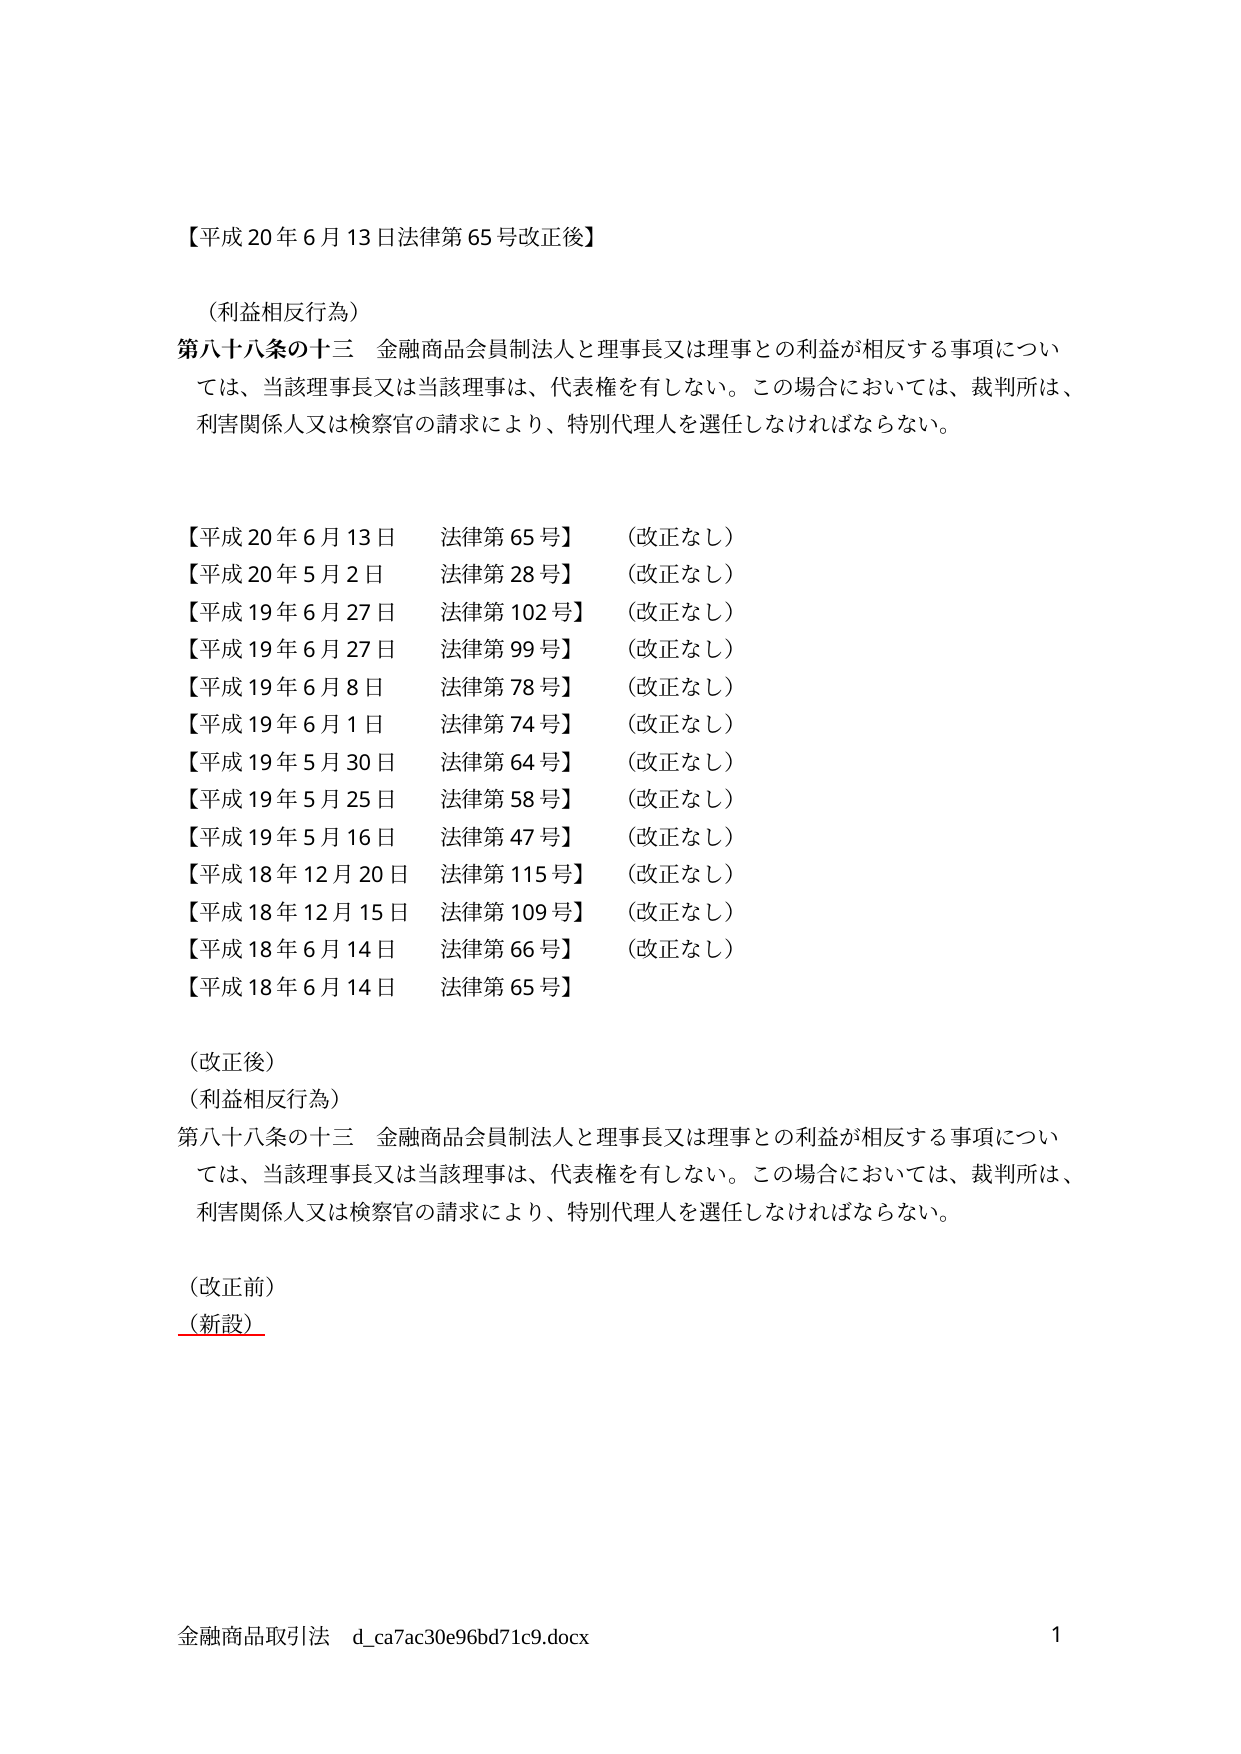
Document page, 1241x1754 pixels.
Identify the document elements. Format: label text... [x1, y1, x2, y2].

text 【平成18年6月14日 法律第65号】 [177, 967, 1063, 1004]
text 【平成19年6月1日 法律第74号】 （改正なし） [177, 704, 1063, 742]
text 【平成19年6月27日 法律第99号】 （改正なし） [177, 629, 1063, 667]
text 第八十八条の十三 金融商品会員制法人と理事長又は理事との利益が相反する事項については、当該理事長又は当該理事は、代表権を有しない。この場合においては、裁判所は、利害関係人又は検察官の請求により、特別代理人を選任しなければならない。 [177, 1117, 1063, 1229]
text 【平成18年6月14日 法律第66号】 （改正なし） [177, 929, 1063, 967]
text 【平成20年6月13日法律第65号改正後】 [177, 217, 1063, 254]
text 【平成19年6月8日 法律第78号】 （改正なし） [177, 667, 1063, 704]
text 【平成19年5月30日 法律第64号】 （改正なし） [177, 742, 1063, 779]
text （新設） [177, 1304, 1063, 1342]
text 【平成20年6月13日 法律第65号】 （改正なし） [177, 517, 1063, 554]
text 【平成18年12月20日 法律第115号】 （改正なし） [177, 854, 1063, 892]
text 【平成19年6月27日 法律第102号】 （改正なし） [177, 592, 1063, 629]
text 第八十八条の十三 金融商品会員制法人と理事長又は理事との利益が相反する事項については、当該理事長又は当該理事は、代表権を有しない。この場合においては、裁判所は、利害関係人又は検察官の請求により、特別代理人を選任しなければならない。 [177, 329, 1063, 442]
text 【平成18年12月15日 法律第109号】 （改正なし） [177, 892, 1063, 929]
text 【平成20年5月2日 法律第28号】 （改正なし） [177, 554, 1063, 592]
text （改正後） [177, 1042, 1063, 1079]
text （改正前） [177, 1267, 1063, 1304]
text （利益相反行為） [196, 292, 1063, 329]
text 【平成19年5月16日 法律第47号】 （改正なし） [177, 817, 1063, 854]
text 【平成19年5月25日 法律第58号】 （改正なし） [177, 779, 1063, 817]
text （利益相反行為） [177, 1079, 1063, 1117]
